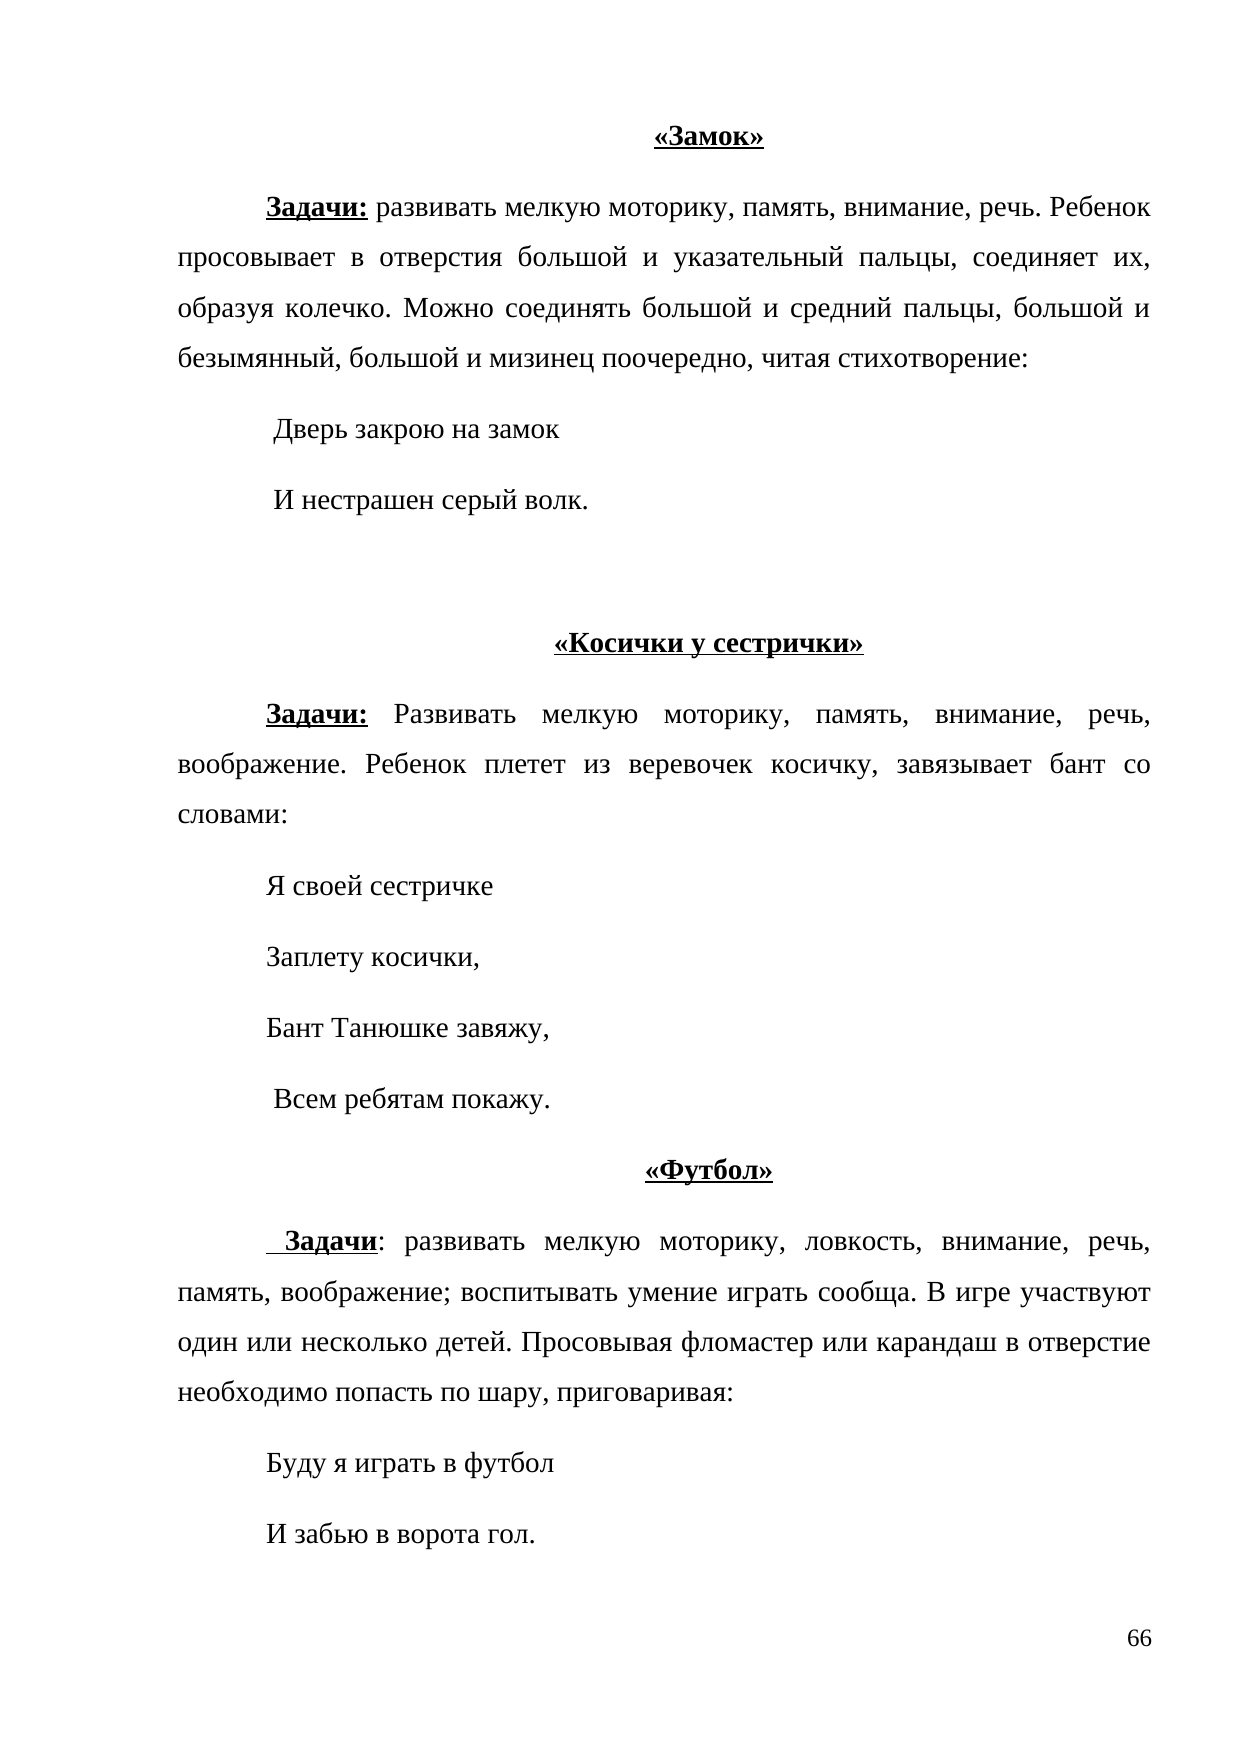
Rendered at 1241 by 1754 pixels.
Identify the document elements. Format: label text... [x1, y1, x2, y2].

text Задачи: Развивать мелкую моторику, память, внимание, речь, воображение. Ребенок плетет из веревочек косичку, завязывает бант со словами: [177, 696, 1152, 830]
text Всем ребятам покажу. [177, 1081, 1152, 1115]
text Буду я играть в футбол [177, 1446, 1152, 1479]
text «Замок» [177, 118, 1152, 152]
text «Футбол» [177, 1152, 1152, 1186]
text Дверь закрою на замок [177, 411, 1152, 445]
text Задачи: развивать мелкую моторику, память, внимание, речь. Ребенок просовывает в отверстия большой и указательный пальцы, соединяет их, образуя колечко. Можно соединять большой и средний пальцы, большой и безымянный, большой и мизинец поочередно, читая стихотворение: [177, 189, 1152, 374]
text Бант Танюшке завяжу, [177, 1010, 1152, 1043]
text Я своей сестричке [177, 868, 1152, 901]
text И нестрашен серый волк. [177, 482, 1152, 516]
text И забью в ворота гол. [177, 1517, 1152, 1550]
text Заплету косички, [177, 939, 1152, 972]
text Задачи: развивать мелкую моторику, ловкость, внимание, речь, память, воображение; воспитывать умение играть сообща. В игре участвуют один или несколько детей. Просовывая фломастер или карандаш в отверстие необходимо попасть по шару, приговаривая: [177, 1223, 1152, 1408]
text «Косички у сестрички» [177, 625, 1152, 658]
